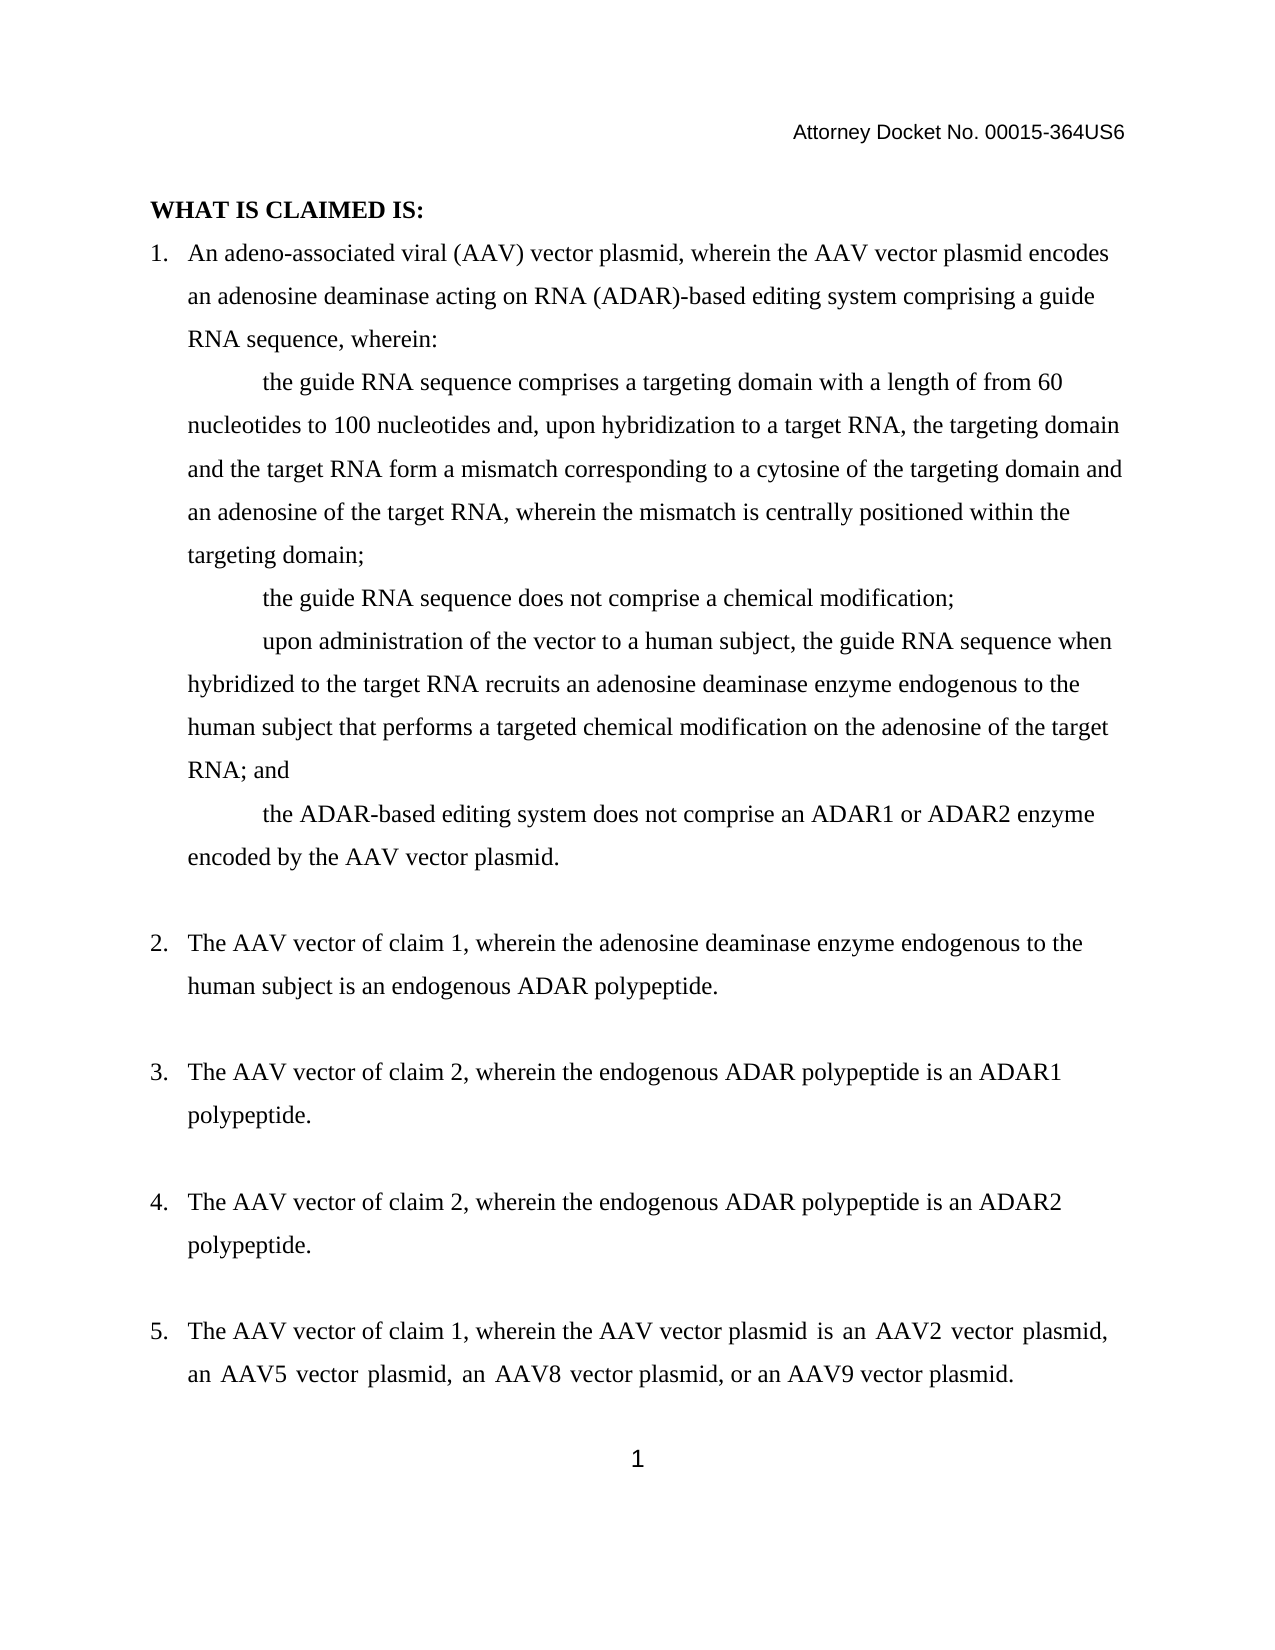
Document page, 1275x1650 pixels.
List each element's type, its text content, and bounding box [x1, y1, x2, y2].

text WHAT IS CLAIMED IS: [150, 195, 1125, 224]
list The AAV vector of claim 1, wherein the AAV vector plasmid is an AAV2 vector plasmid, an AAV5 vector plasmid, an AAV8 vector plasmid, or an AAV9 vector plasmid. [150, 1316, 1125, 1388]
list An adeno-associated viral (AAV) vector plasmid, wherein the AAV vector plasmid encodes an adenosine deaminase acting on RNA (ADAR)-based editing system comprising a guide RNA sequence, wherein: [150, 238, 1125, 353]
list The AAV vector of claim 2, wherein the endogenous ADAR polypeptide is an ADAR1 polypeptide. [150, 1057, 1125, 1129]
list the guide RNA sequence comprises a targeting domain with a length of from 60 nucleotides to 100 nucleotides and, upon hybridization to a target RNA, the targeting domain and the target RNA form a mismatch corresponding to a cytosine of the targeting domain and an adenosine of the target RNA, wherein the mismatch is centrally positioned within the targeting domain; [187, 367, 1125, 569]
list upon administration of the vector to a human subject, the guide RNA sequence when hybridized to the target RNA recruits an adenosine deaminase enzyme endogenous to the human subject that performs a targeted chemical modification on the adenosine of the target RNA; and [187, 626, 1125, 784]
list the guide RNA sequence does not comprise a chemical modification; [187, 583, 1125, 612]
list The AAV vector of claim 1, wherein the adenosine deaminase enzyme endogenous to the human subject is an endogenous ADAR polypeptide. [150, 928, 1125, 1000]
list the ADAR-based editing system does not comprise an ADAR1 or ADAR2 enzyme encoded by the AAV vector plasmid. [187, 799, 1125, 871]
list The AAV vector of claim 2, wherein the endogenous ADAR polypeptide is an ADAR2 polypeptide. [150, 1187, 1125, 1259]
